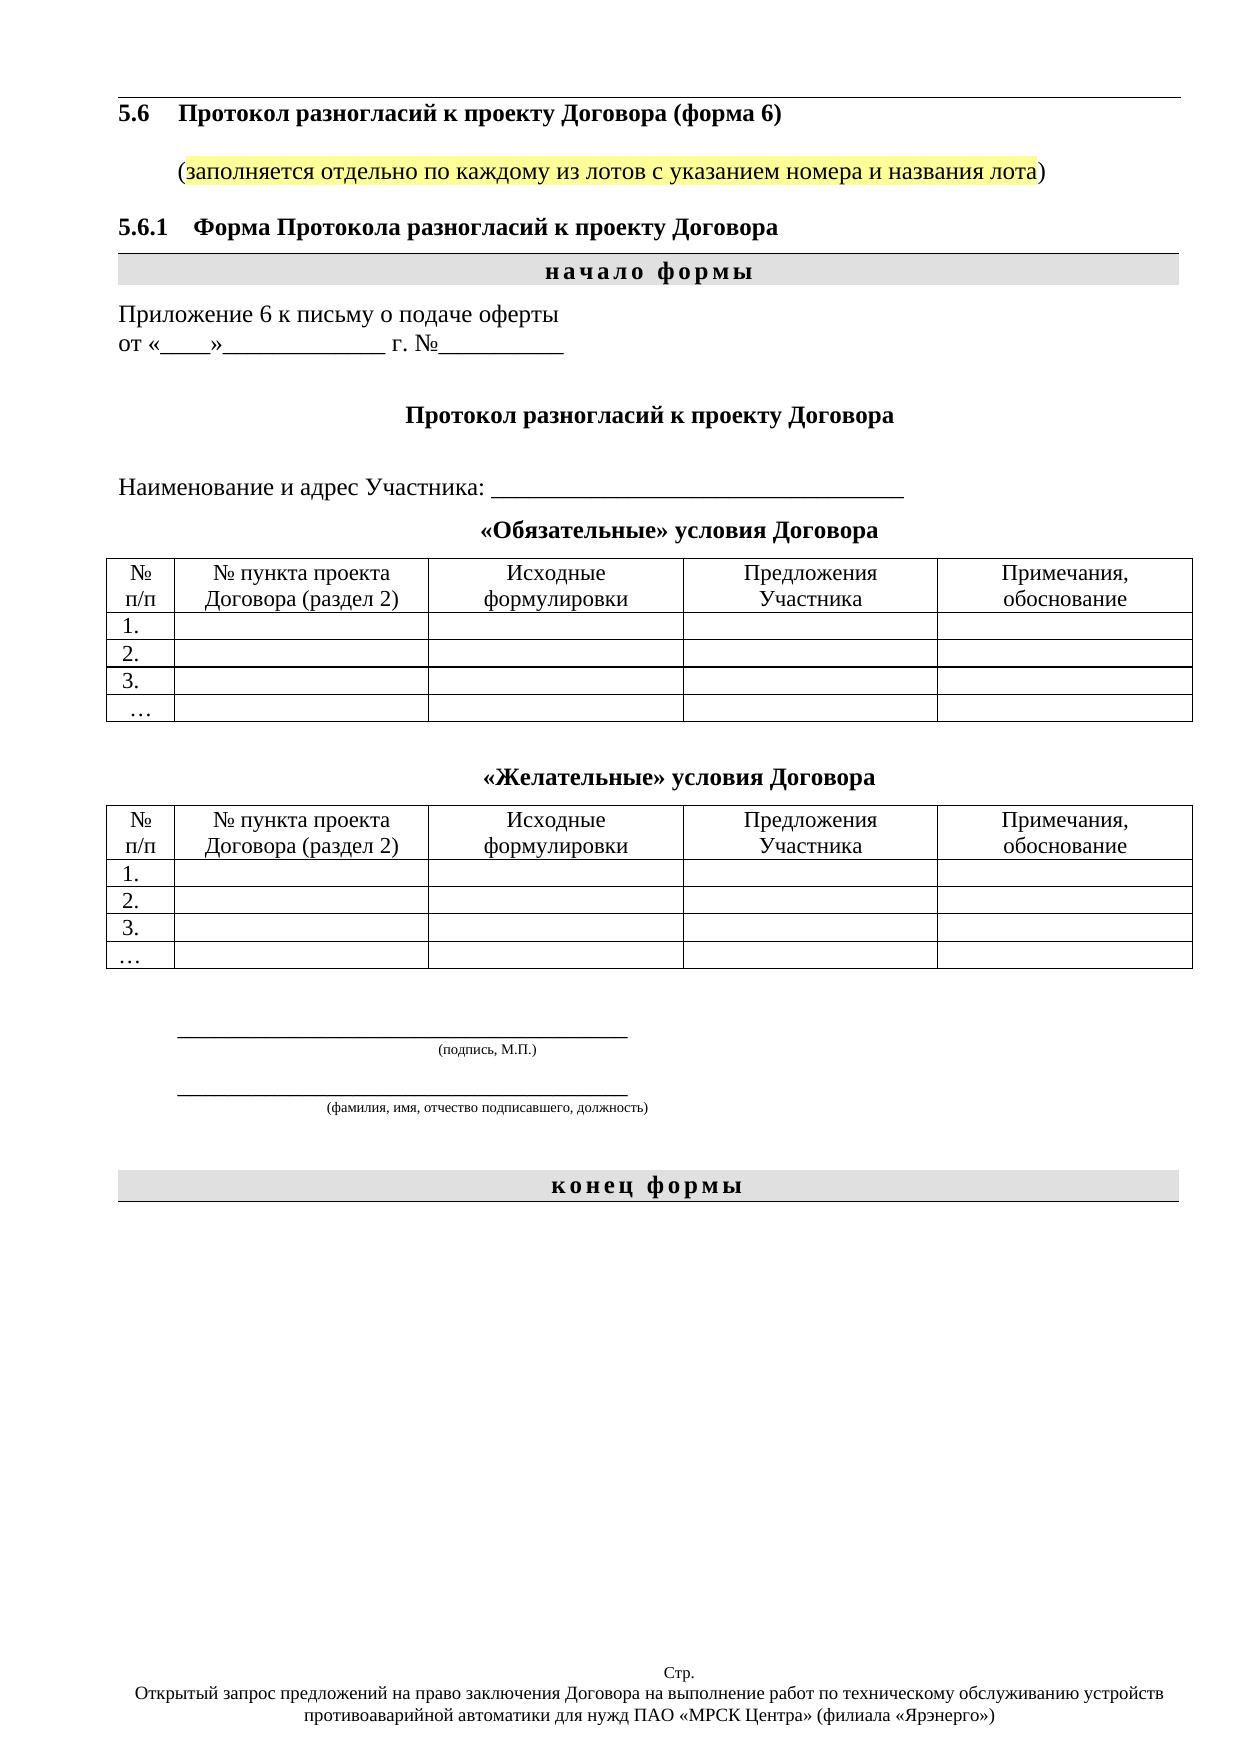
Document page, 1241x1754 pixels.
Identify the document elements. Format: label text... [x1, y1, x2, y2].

table_cell [684, 914, 937, 941]
table_cell [107, 887, 174, 913]
table_cell [175, 942, 428, 968]
table_cell [938, 640, 1192, 666]
table_cell [938, 887, 1192, 913]
table_cell [684, 640, 937, 666]
table_header Исходные формулировки [429, 559, 683, 612]
table_cell … [107, 695, 174, 721]
table_cell [938, 942, 1192, 968]
table_cell [107, 914, 174, 941]
table_cell [175, 860, 428, 886]
table_cell [175, 613, 428, 639]
table_cell [684, 860, 937, 886]
table_cell [107, 860, 174, 886]
table_cell [175, 914, 428, 941]
table_cell [429, 695, 683, 721]
text ____________________________________ [118, 1012, 1181, 1041]
table_cell [429, 914, 683, 941]
table_header № пункта проекта Договора (раздел 2) [175, 806, 428, 858]
text Наименование и адрес Участника: _________________________________ [118, 472, 1181, 500]
table_cell [107, 613, 174, 639]
table_cell [429, 640, 683, 666]
text (подпись, М.П.) [118, 1041, 797, 1070]
subtitle Форма Протокола разногласий к проекту Договора [118, 212, 1181, 240]
table_cell [938, 914, 1192, 941]
text ____________________________________ [118, 1070, 1181, 1098]
text «Обязательные» условия Договора [118, 515, 1181, 543]
table_header Предложения Участника [684, 806, 937, 858]
table_cell [684, 668, 937, 694]
table_cell [429, 860, 683, 886]
table_cell [175, 668, 428, 694]
table_cell [429, 942, 683, 968]
table_header Примечания, обоснование [938, 559, 1192, 612]
table_cell [938, 613, 1192, 639]
table_cell [938, 695, 1192, 721]
table_cell [684, 695, 937, 721]
table_header № п/п [107, 806, 174, 858]
table_cell [107, 640, 174, 666]
text (фамилия, имя, отчество подписавшего, должность) [118, 1098, 797, 1127]
text начало формы [118, 254, 1179, 285]
table_cell [175, 640, 428, 666]
text Приложение 6 к письму о подаче оферты от «____»_____________ г. №__________ [118, 299, 1181, 357]
subtitle Протокол разногласий к проекту Договора (форма 6) [118, 98, 1181, 127]
table_cell [684, 613, 937, 639]
table_cell [429, 613, 683, 639]
table_cell [684, 887, 937, 913]
table_header № п/п [107, 559, 174, 612]
text Протокол разногласий к проекту Договора [118, 400, 1181, 428]
table_cell [107, 668, 174, 694]
table_header Примечания, обоснование [938, 806, 1192, 858]
table_cell [175, 887, 428, 913]
table_cell [429, 668, 683, 694]
table_cell … [107, 942, 174, 968]
text «Желательные» условия Договора [118, 762, 1181, 790]
table_cell [429, 887, 683, 913]
table_header Предложения Участника [684, 559, 937, 612]
table_cell [175, 695, 428, 721]
table_header Исходные формулировки [429, 806, 683, 858]
text конец формы [118, 1170, 1179, 1201]
table_header № пункта проекта Договора (раздел 2) [175, 559, 428, 612]
table_cell [938, 668, 1192, 694]
table_cell [938, 860, 1192, 886]
table_cell [684, 942, 937, 968]
